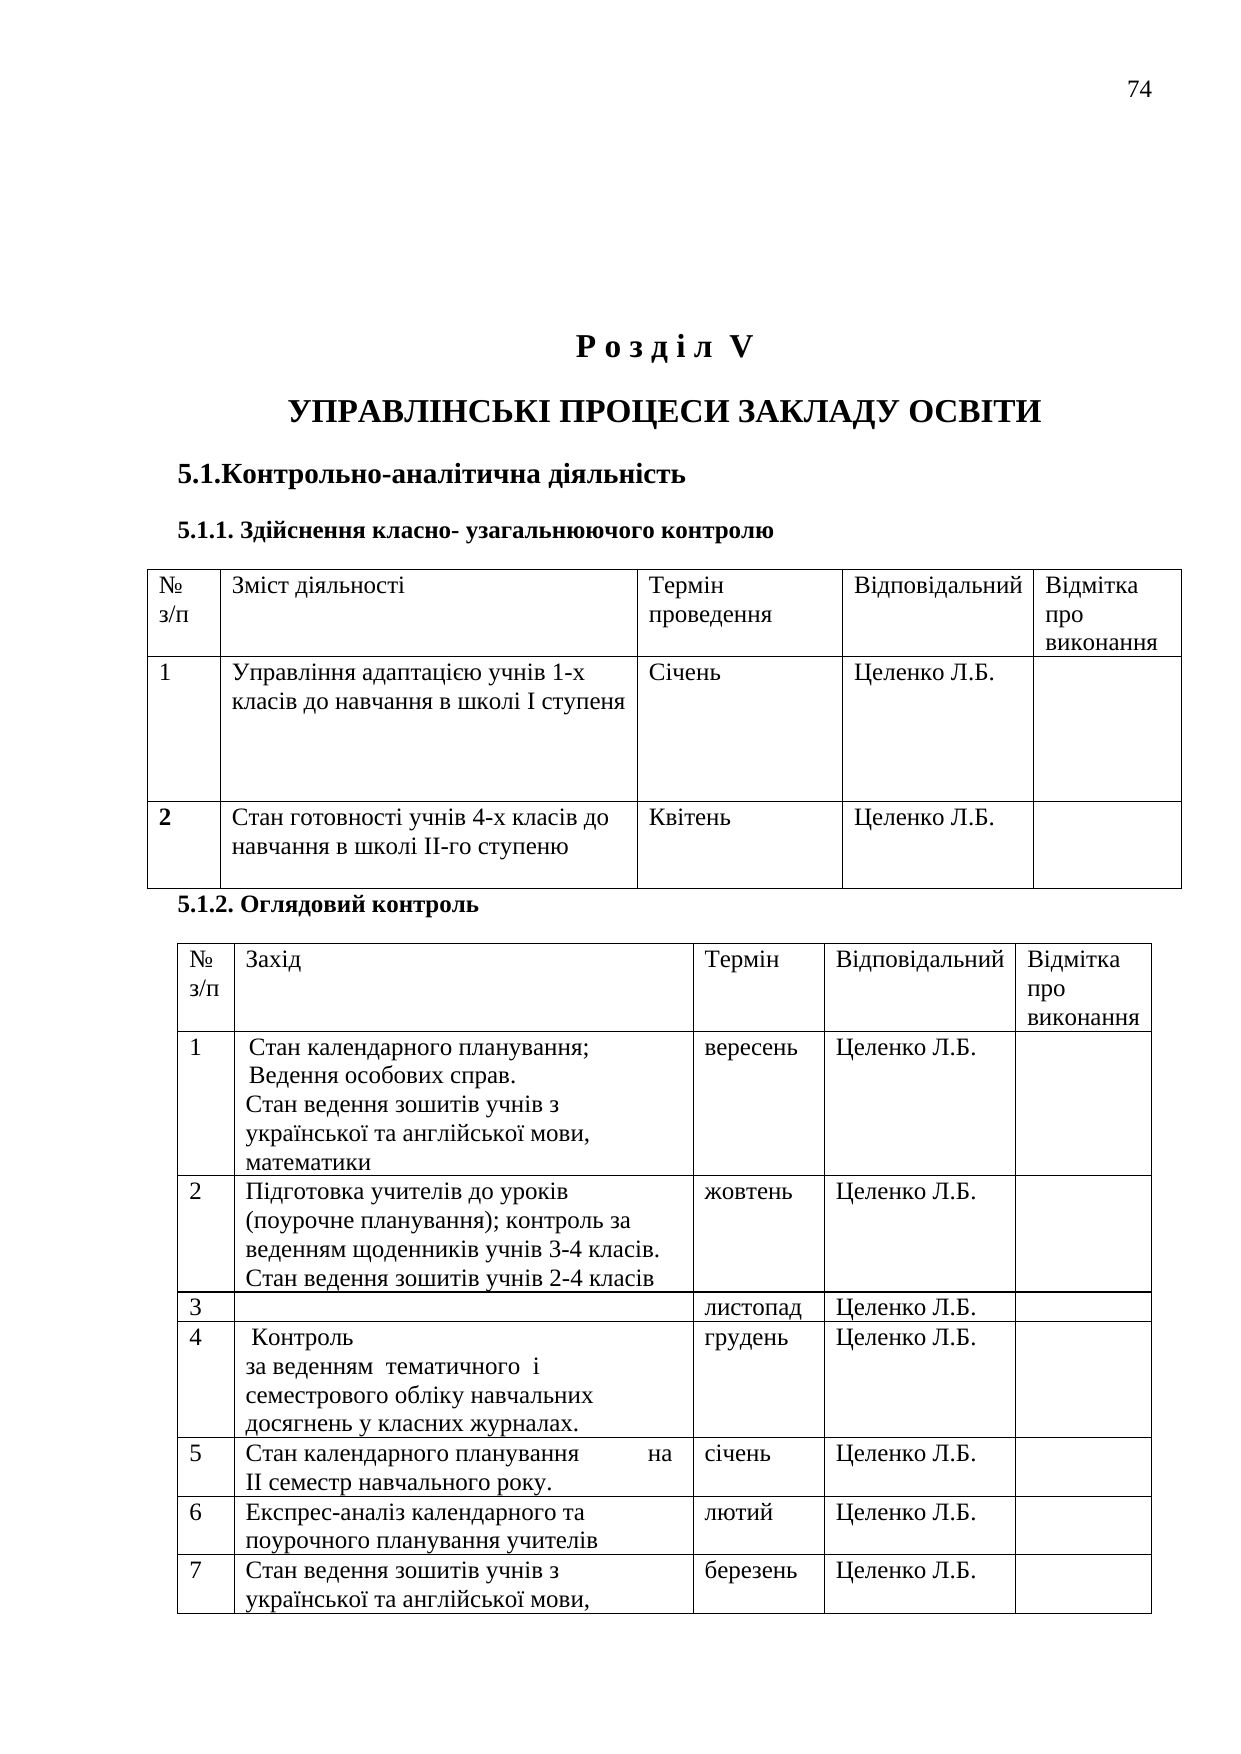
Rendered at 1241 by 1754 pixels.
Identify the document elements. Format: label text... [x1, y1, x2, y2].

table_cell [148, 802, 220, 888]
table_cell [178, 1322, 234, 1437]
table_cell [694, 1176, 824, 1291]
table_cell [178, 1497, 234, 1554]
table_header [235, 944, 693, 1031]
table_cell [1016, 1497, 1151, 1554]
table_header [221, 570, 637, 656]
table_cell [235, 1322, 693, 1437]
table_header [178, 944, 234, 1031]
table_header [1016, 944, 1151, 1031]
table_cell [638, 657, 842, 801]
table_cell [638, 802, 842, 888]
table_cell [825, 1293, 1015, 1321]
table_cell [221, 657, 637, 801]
text 5.1.2. Оглядовий контроль [177, 889, 1152, 918]
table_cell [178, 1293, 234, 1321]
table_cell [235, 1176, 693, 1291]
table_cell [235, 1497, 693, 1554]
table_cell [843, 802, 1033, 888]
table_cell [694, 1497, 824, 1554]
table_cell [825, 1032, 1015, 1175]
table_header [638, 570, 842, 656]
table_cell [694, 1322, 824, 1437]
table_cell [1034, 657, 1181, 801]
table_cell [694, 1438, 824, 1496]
text Р о з д і л V [177, 326, 1152, 364]
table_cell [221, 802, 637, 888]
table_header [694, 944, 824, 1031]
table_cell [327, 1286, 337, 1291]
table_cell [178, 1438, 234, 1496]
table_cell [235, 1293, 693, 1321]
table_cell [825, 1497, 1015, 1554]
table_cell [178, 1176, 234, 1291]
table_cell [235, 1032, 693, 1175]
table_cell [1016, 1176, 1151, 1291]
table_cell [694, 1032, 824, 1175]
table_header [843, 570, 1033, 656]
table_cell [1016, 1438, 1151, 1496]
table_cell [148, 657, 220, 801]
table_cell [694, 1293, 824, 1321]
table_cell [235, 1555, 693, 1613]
text УПРАВЛІНСЬКІ ПРОЦЕСИ ЗАКЛАДУ ОСВІТИ [177, 391, 1152, 429]
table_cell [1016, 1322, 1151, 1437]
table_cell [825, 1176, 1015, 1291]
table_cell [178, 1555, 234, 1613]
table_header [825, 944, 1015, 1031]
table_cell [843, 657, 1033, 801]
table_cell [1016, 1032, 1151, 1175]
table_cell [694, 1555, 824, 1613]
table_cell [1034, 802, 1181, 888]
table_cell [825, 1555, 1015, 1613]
text 5.1.1. Здійснення класно- узагальнюючого контролю [177, 515, 1152, 544]
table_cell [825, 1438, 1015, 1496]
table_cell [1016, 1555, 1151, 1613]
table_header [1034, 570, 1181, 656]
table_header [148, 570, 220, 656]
text 5.1.Контрольно-аналітична діяльність [177, 456, 1152, 489]
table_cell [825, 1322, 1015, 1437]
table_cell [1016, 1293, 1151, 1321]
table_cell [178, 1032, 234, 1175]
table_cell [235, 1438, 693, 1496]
